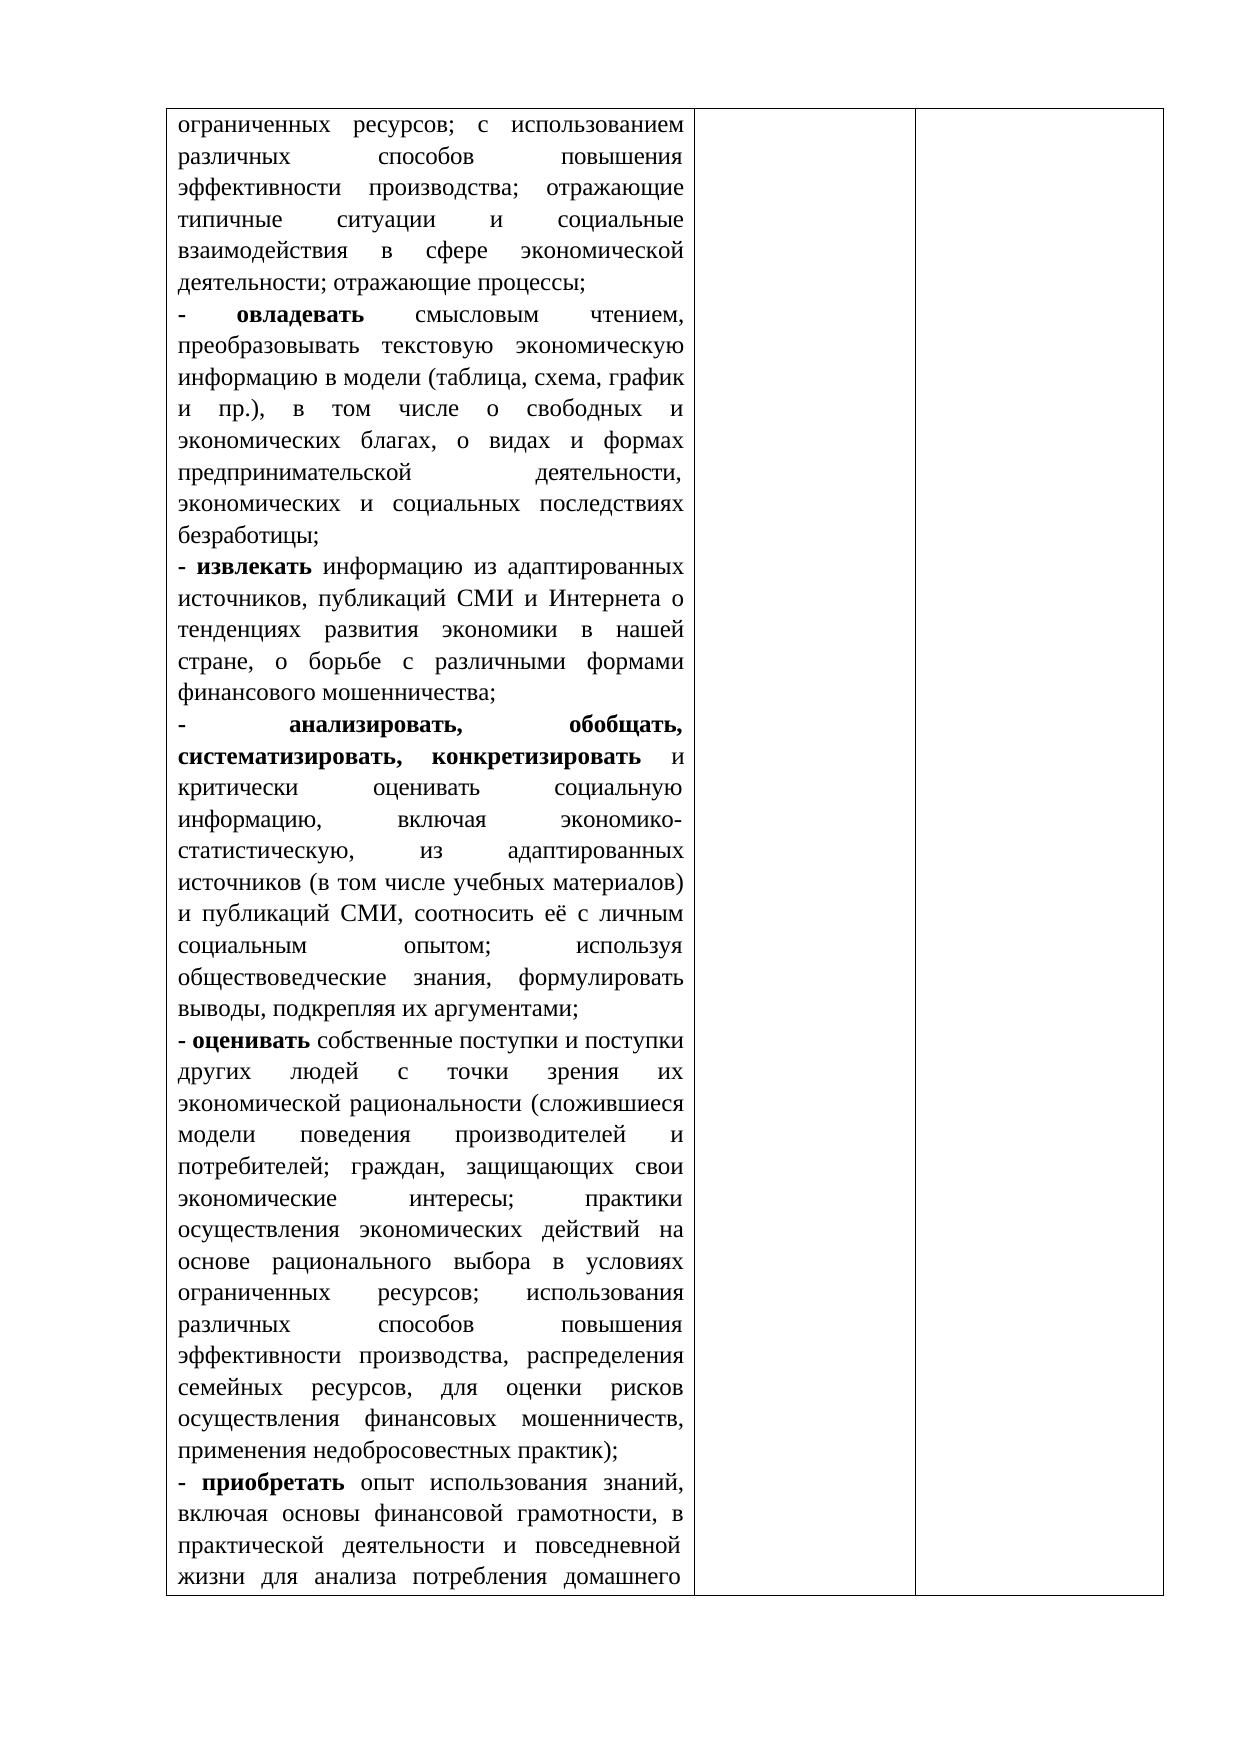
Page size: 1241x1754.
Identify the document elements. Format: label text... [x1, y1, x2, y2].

table_header [695, 109, 915, 1595]
table_header [916, 109, 1163, 1595]
table_header ограниченных ресурсов; с использованием различных способов повышения эффективности производства; отражающие типичные ситуации и социальные взаимодействия в сфере экономической деятельности; отражающие процессы; овладевать смысловым чтением, преобразовывать текстовую экономическую информацию в модели (таблица, схема, график и пр.), в том числе о свободных и экономических благах, о видах и формах предпринимательской деятельности, экономических и социальных последствиях безрабо­тицы; извлекать информацию из адаптированных источников, публикаций СМИ и Интернета о тенденциях развития экономики в нашей стране, о борьбе с различными формами финансового мошенничества; анализировать, обобщать, систематизировать, конкретизировать и критически оценивать социальную информацию, включая экономико- статистическую, из адаптированных источников (в том числе учебных материалов) и публикаций СМИ, соотносить её с личным социальным опытом; используя обществоведческие знания, формулировать выводы, подкрепляя их аргументами; оценивать собственные поступки и поступки других людей с точки зрения их экономической рациональности (сложившиеся модели поведения производителей и потребителей; граждан, защищающих свои экономические интересы; практики осуществления экономических действий на основе рационального выбора в условиях ограниченных ресурсов; использования различных способов повышения эффективности производства, распределения семейных ресурсов, для оценки рисков осуществления финансовых мошенничеств, применения недобросовестных практик); приобретать опыт использования знаний, включая основы финансовой грамотности, в практической деятельности и повседневной жизни для анализа потребления домашнего [167, 109, 694, 1595]
